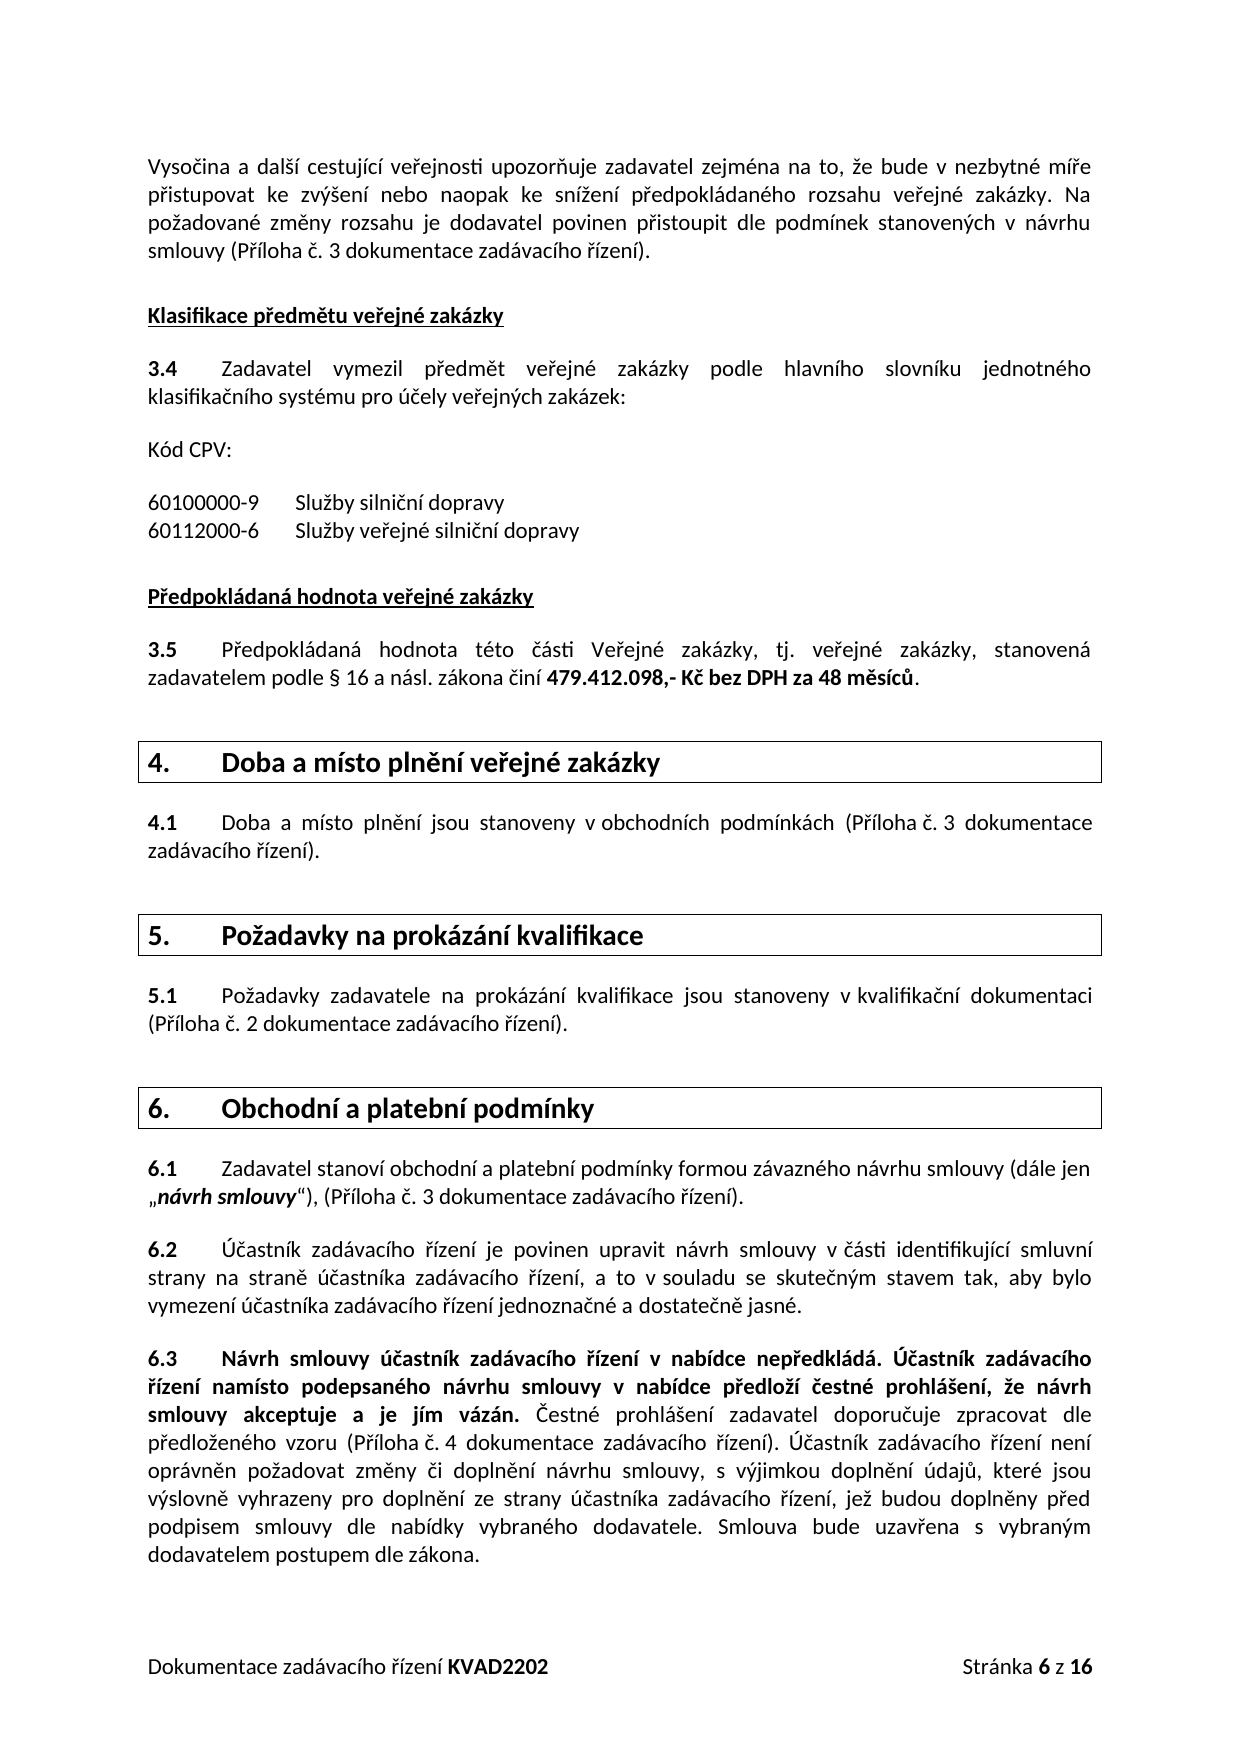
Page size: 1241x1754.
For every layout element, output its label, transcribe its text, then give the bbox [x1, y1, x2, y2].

text Klasifikace předmětu veřejné zakázky [148, 301, 1093, 329]
text Obchodní a platební podmínky [139, 1088, 1101, 1128]
text Zadavatel vymezil předmět veřejné zakázky podle hlavního slovníku jednotného klasifikačního systému pro účely veřejných zakázek: [148, 354, 1093, 411]
text 60100000-9 Služby silniční dopravy [148, 488, 1093, 517]
text Doba a místo plnění jsou stanoveny v obchodních podmínkách (Příloha č. 3 dokumentace zadávacího řízení). [148, 808, 1093, 864]
text Návrh smlouvy účastník zadávacího řízení v nabídce nepředkládá. Účastník zadávacího řízení namísto podepsaného návrhu smlouvy v nabídce předloží čestné prohlášení, že návrh smlouvy akceptuje a je jím vázán. Čestné prohlášení zadavatel doporučuje zpracovat dle předloženého vzoru (Příloha č. 4 dokumentace zadávacího řízení). Účastník zadávacího řízení není oprávněn požadovat změny či doplnění návrhu smlouvy, s výjimkou doplnění údajů, které jsou výslovně vyhrazeny pro doplnění ze strany účastníka zadávacího řízení, jež budou doplněny před podpisem smlouvy dle nabídky vybraného dodavatele. Smlouva bude uzavřena s vybraným dodavatelem postupem dle zákona. [148, 1344, 1093, 1568]
text Předpokládaná hodnota veřejné zakázky [148, 582, 1093, 610]
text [148, 152, 1093, 264]
text Požadavky na prokázání kvalifikace [139, 915, 1101, 955]
text Předpokládaná hodnota této části Veřejné zakázky, tj. veřejné zakázky, stanovená zadavatelem podle § 16 a násl. zákona činí 479.412.098,- Kč bez DPH za 48 měsíců. [148, 635, 1093, 691]
text Kód CPV: [148, 436, 1093, 463]
text 60112000-6 Služby veřejné silniční dopravy [148, 517, 1093, 544]
text Doba a místo plnění veřejné zakázky [139, 742, 1101, 782]
text Požadavky zadavatele na prokázání kvalifikace jsou stanoveny v kvalifikační dokumentaci (Příloha č. 2 dokumentace zadávacího řízení). [148, 981, 1093, 1037]
text Zadavatel stanoví obchodní a platební podmínky formou závazného návrhu smlouvy (dále jen „návrh smlouvy“), (Příloha č. 3 dokumentace zadávacího řízení). [148, 1154, 1093, 1210]
text Účastník zadávacího řízení je povinen upravit návrh smlouvy v části identifikující smluvní strany na straně účastníka zadávacího řízení, a to v souladu se skutečným stavem tak, aby bylo vymezení účastníka zadávacího řízení jednoznačné a dostatečně jasné. [148, 1235, 1093, 1319]
